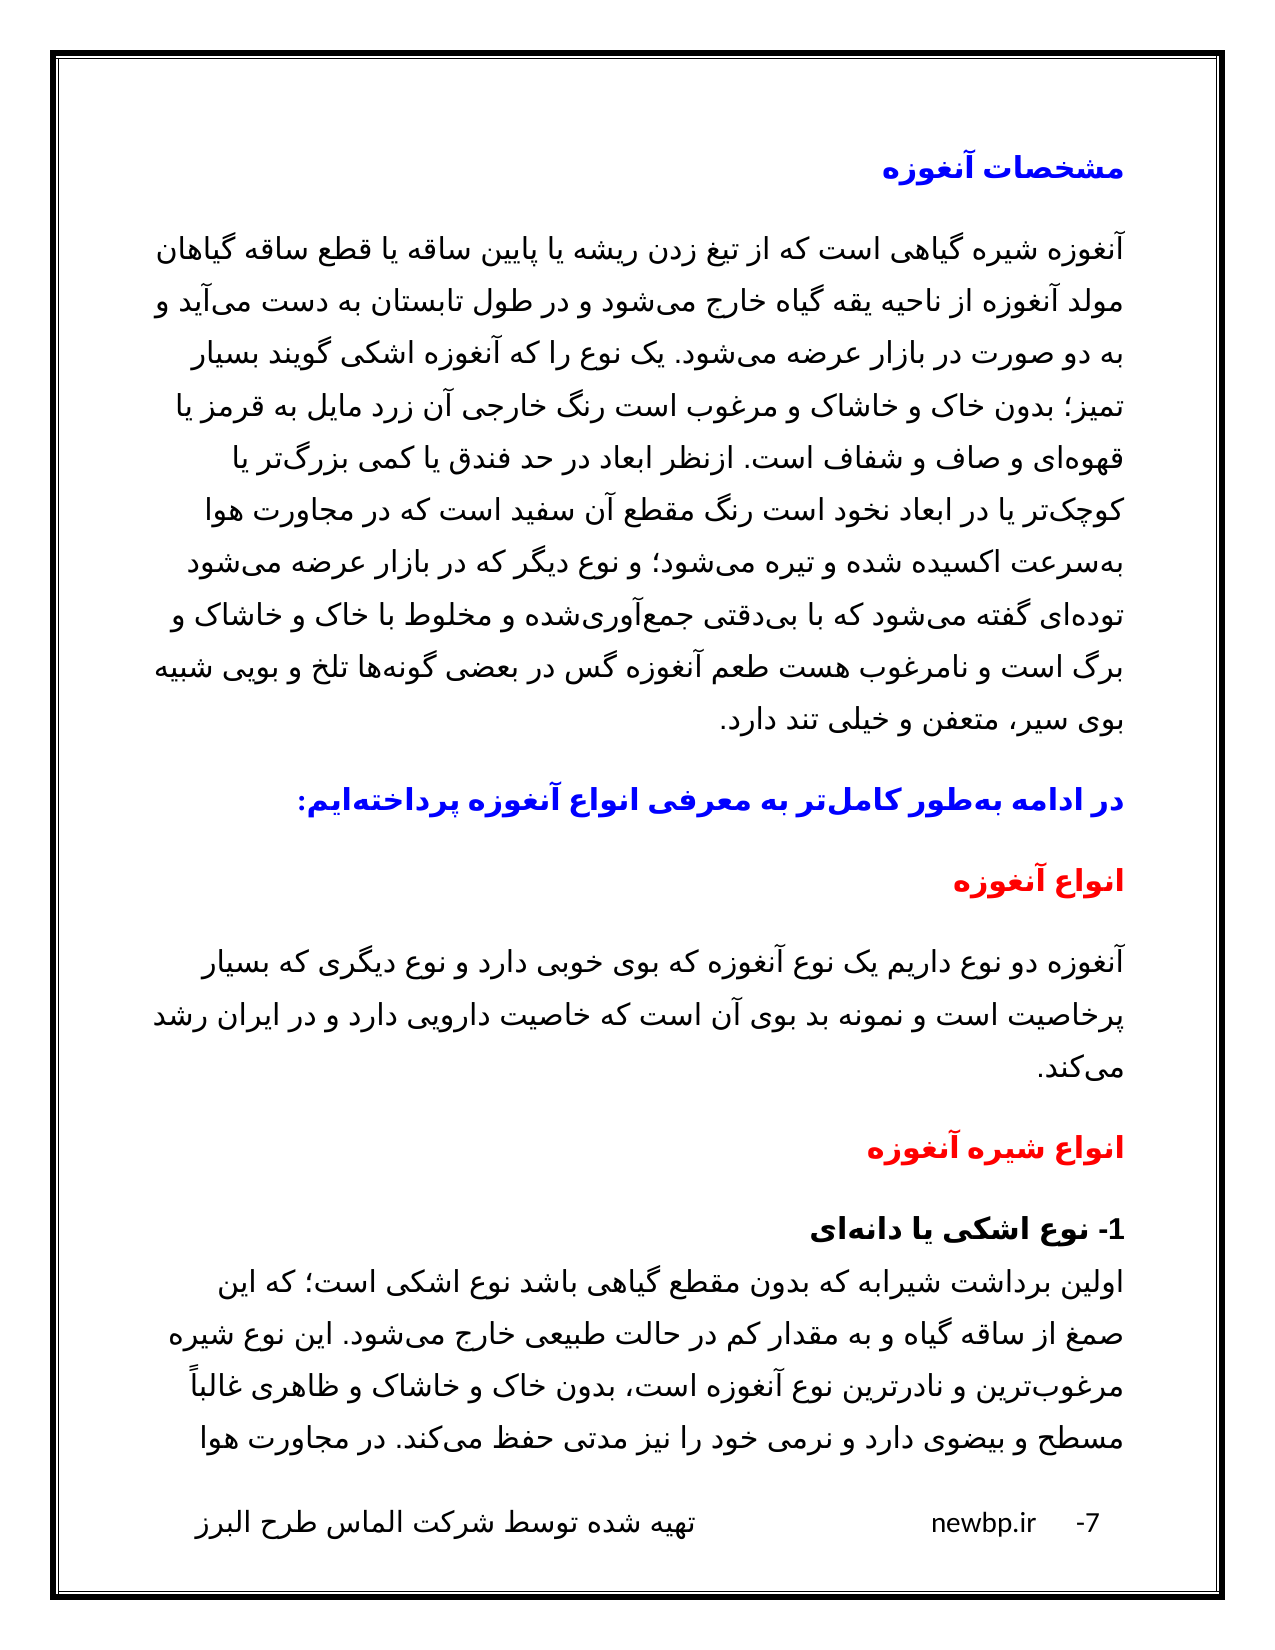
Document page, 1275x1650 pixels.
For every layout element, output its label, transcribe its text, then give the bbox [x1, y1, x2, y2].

subtitle در ادامه به‌طور کامل‌تر به معرفی انواع آنغوزه پرداخته‌ایم: [150, 782, 1125, 817]
text آنغوزه شیره گیاهی است که از تیغ زدن ریشه یا پایین ساقه یا قطع ساقه گیاهان مولد آنغوزه از ناحیه یقه گیاه خارج می‌شود و در طول تابستان به دست می‌آید و به دو صورت در بازار عرضه می‌شود. یک نوع را که آنغوزه اشکی گویند بسیار تمیز؛ بدون خاک و خاشاک و مرغوب است رنگ خارجی آن زرد مایل به قرمز یا قهوه‌ای و صاف و شفاف است. ازنظر ابعاد در حد فندق یا کمی بزرگ‌تر یا کوچک‌تر یا در ابعاد نخود است رنگ مقطع آن سفید است که در مجاورت هوا به‌سرعت اکسیده شده و تیره می‌شود؛ و نوع دیگر که در بازار عرضه می‌شود توده‌ای گفته می‌شود که با بی‌دقتی جمع‌آوری‌شده و مخلوط با خاک و خاشاک و برگ است و نامرغوب هست طعم آنغوزه گس در بعضی گونه‌ها تلخ و بویی شبیه بوی سیر، متعفن و خیلی تند دارد. [150, 231, 1125, 736]
subtitle انواع شیره آنغوزه [150, 1130, 1125, 1165]
text آنغوزه دو نوع داریم یک نوع آنغوزه که بوی خوبی دارد و نوع دیگری که بسیار پرخاصیت است و نمونه بد بوی آن است که خاصیت دارویی دارد و در ایران رشد می‌کند. [150, 944, 1125, 1084]
subtitle مشخصات آنغوزه [150, 150, 1125, 185]
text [150, 1211, 1125, 1455]
subtitle انواع آنغوزه [150, 863, 1125, 898]
